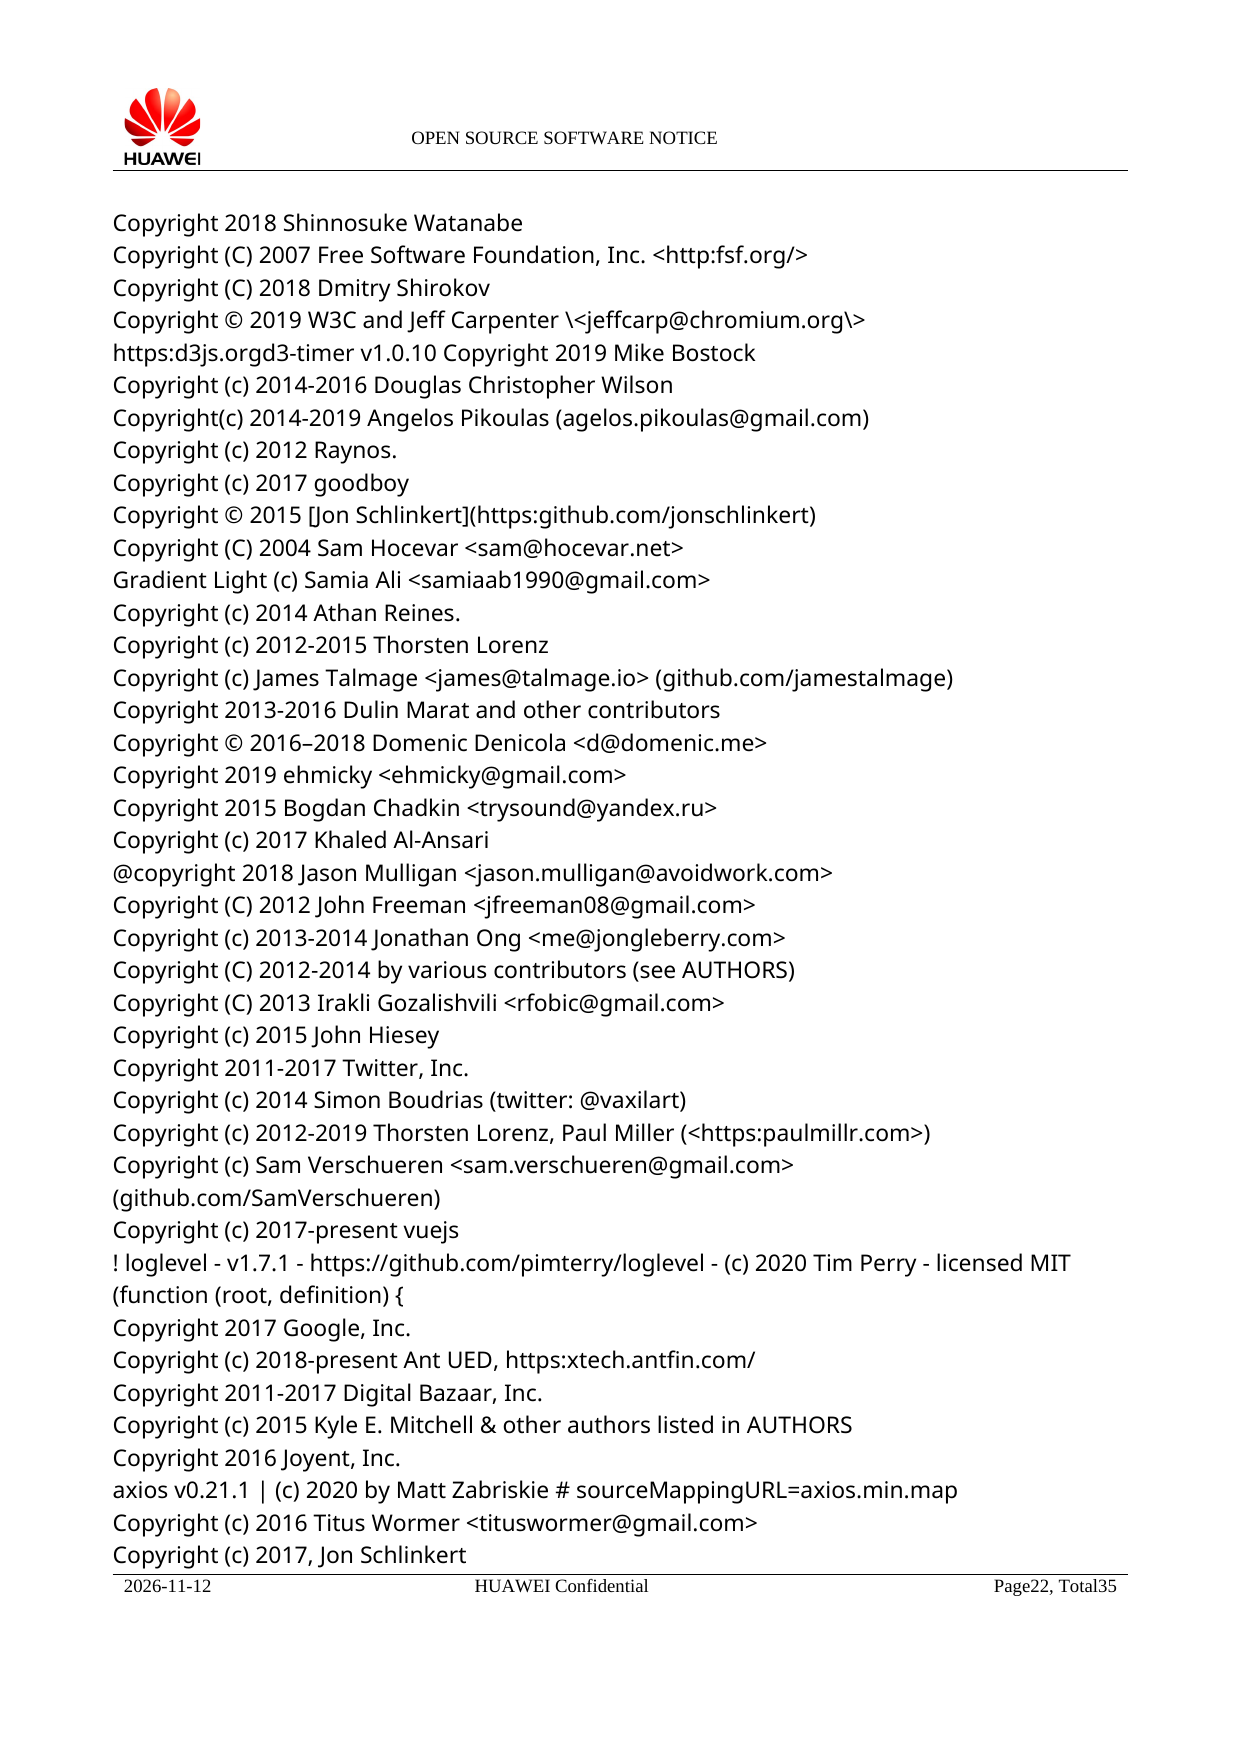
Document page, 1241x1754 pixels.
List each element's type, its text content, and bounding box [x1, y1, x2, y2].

picture [124, 88, 201, 165]
